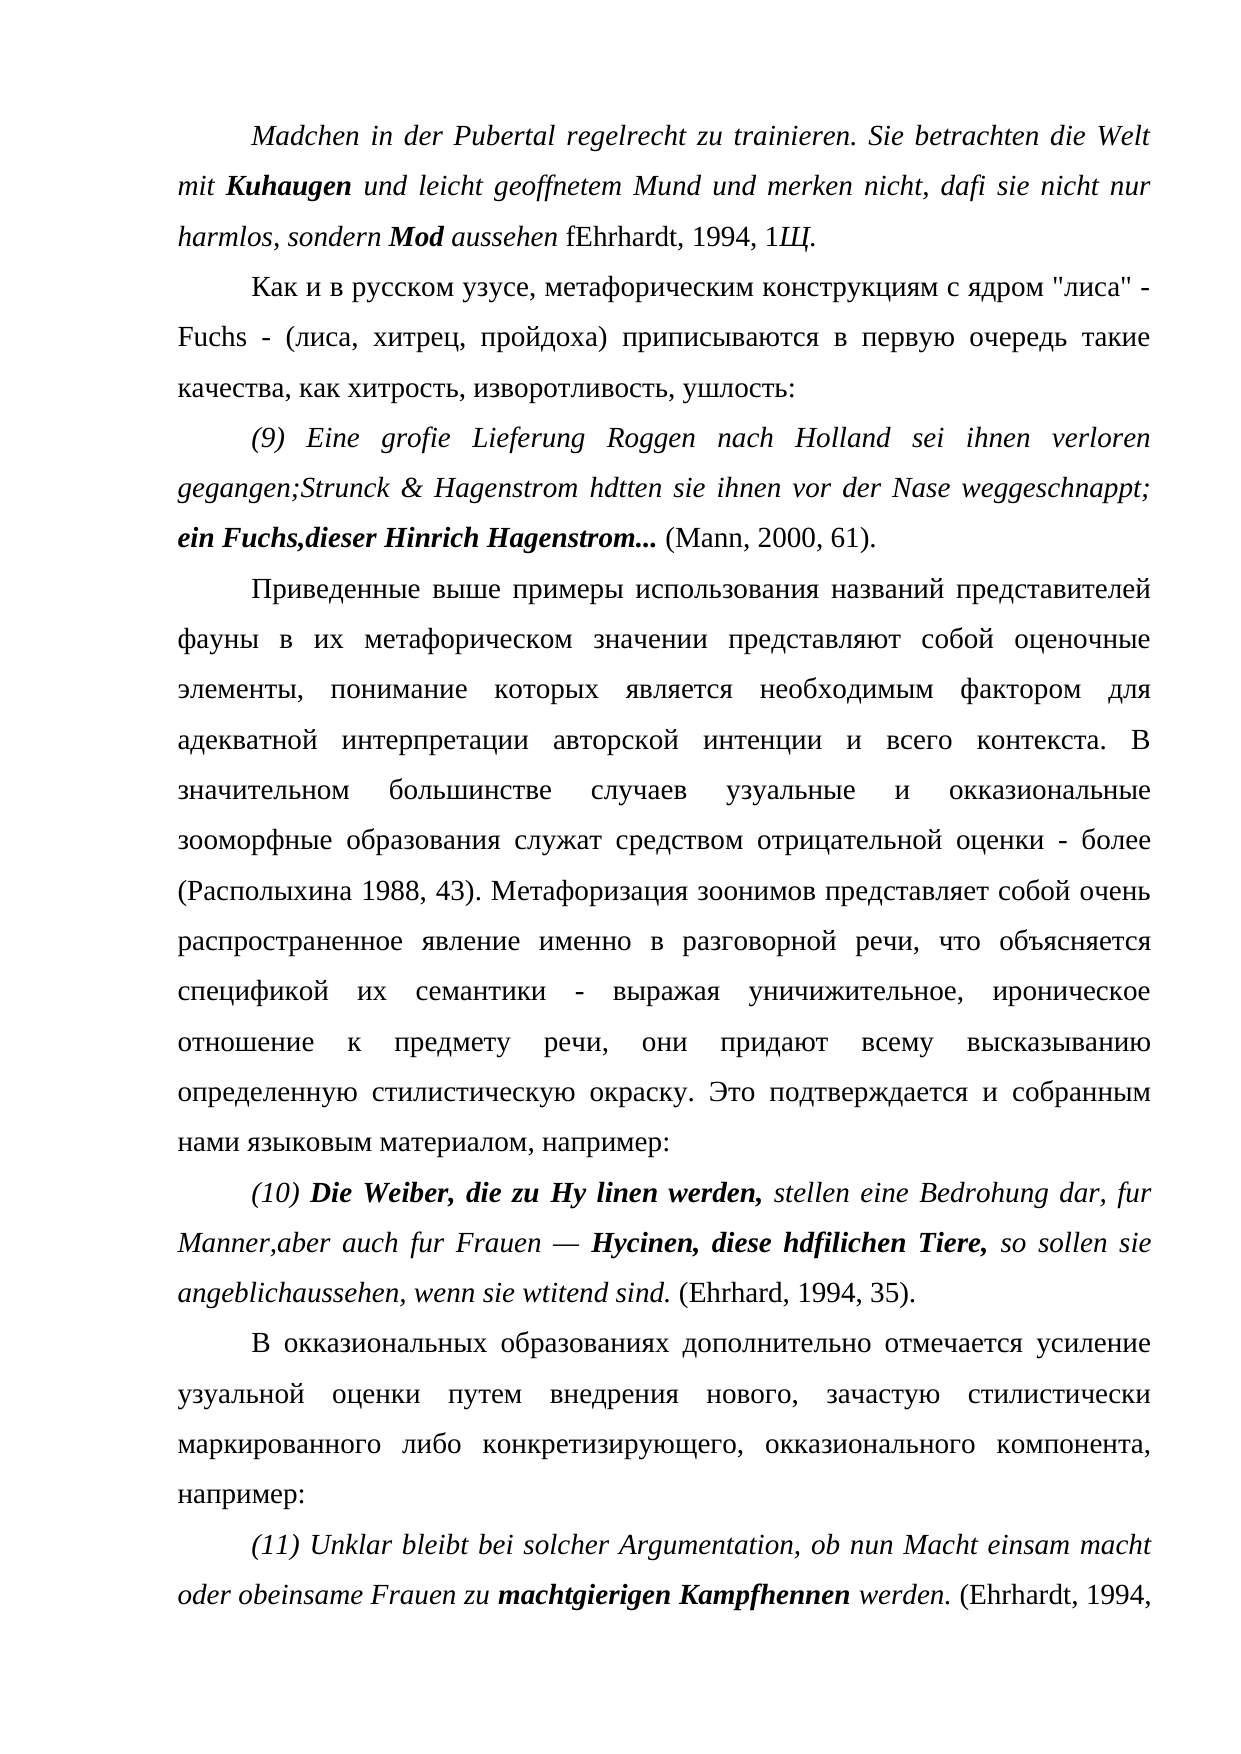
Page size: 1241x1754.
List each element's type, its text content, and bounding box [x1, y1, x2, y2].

text Madchen in der Pubertal regelrecht zu trainieren. Sie betrachten die Welt mit Kuhaugen und leicht geoffnetem Mund und merken nicht, dafi sie nicht nur harmlos, sondern Mod aussehen fEhrhardt, 1994, 1Щ. [177, 118, 1152, 252]
text В окказиональных образованиях дополнительно отмечается усиление узуальной оценки путем внедрения нового, зачастую стилистически маркированного либо конкретизирующего, окказионального компонента, например: [177, 1326, 1152, 1510]
text (9) Eine grofie Lieferung Roggen nach Holland sei ihnen verloren gegangen;Strunck & Hagenstrom hdtten sie ihnen vor der Nase weggeschnappt; ein Fuchs,dieser Hinrich Hagenstrom... (Mann, 2000, 61). [177, 420, 1152, 554]
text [177, 1527, 1152, 1611]
text (10) Die Weiber, die zu Ну linen werden, stellen eine Bedrohung dar, fur Manner,aber auch fur Frauen — Hycinen, diese hdfilichen Tiere, so sollen sie angeblichaussehen, wenn sie wtitend sind. (Ehrhard, 1994, 35). [177, 1175, 1152, 1309]
text Приведенные выше примеры использования названий представителей фауны в их метафорическом значении представляют собой оценочные элементы, понимание которых является необходимым фактором для адекватной интерпретации авторской интенции и всего контекста. В значительном большинстве случаев узуальные и окказиональные зооморфные образования служат средством отрицательной оценки - более (Располыхина 1988, 43). Метафоризация зоонимов представляет собой очень распространенное явление именно в разговорной речи, что объясняется спецификой их семантики - выражая уничижительное, ироническое отношение к предмету речи, они придают всему высказыванию определенную стилистическую окраску. Это подтверждается и собранным нами языковым материалом, например: [177, 571, 1152, 1158]
text Как и в русском узусе, метафорическим конструкциям с ядром "лиса" -Fuchs - (лиса, хитрец, пройдоха) приписываются в первую очередь такие качества, как хитрость, изворотливость, ушлость: [177, 269, 1152, 403]
